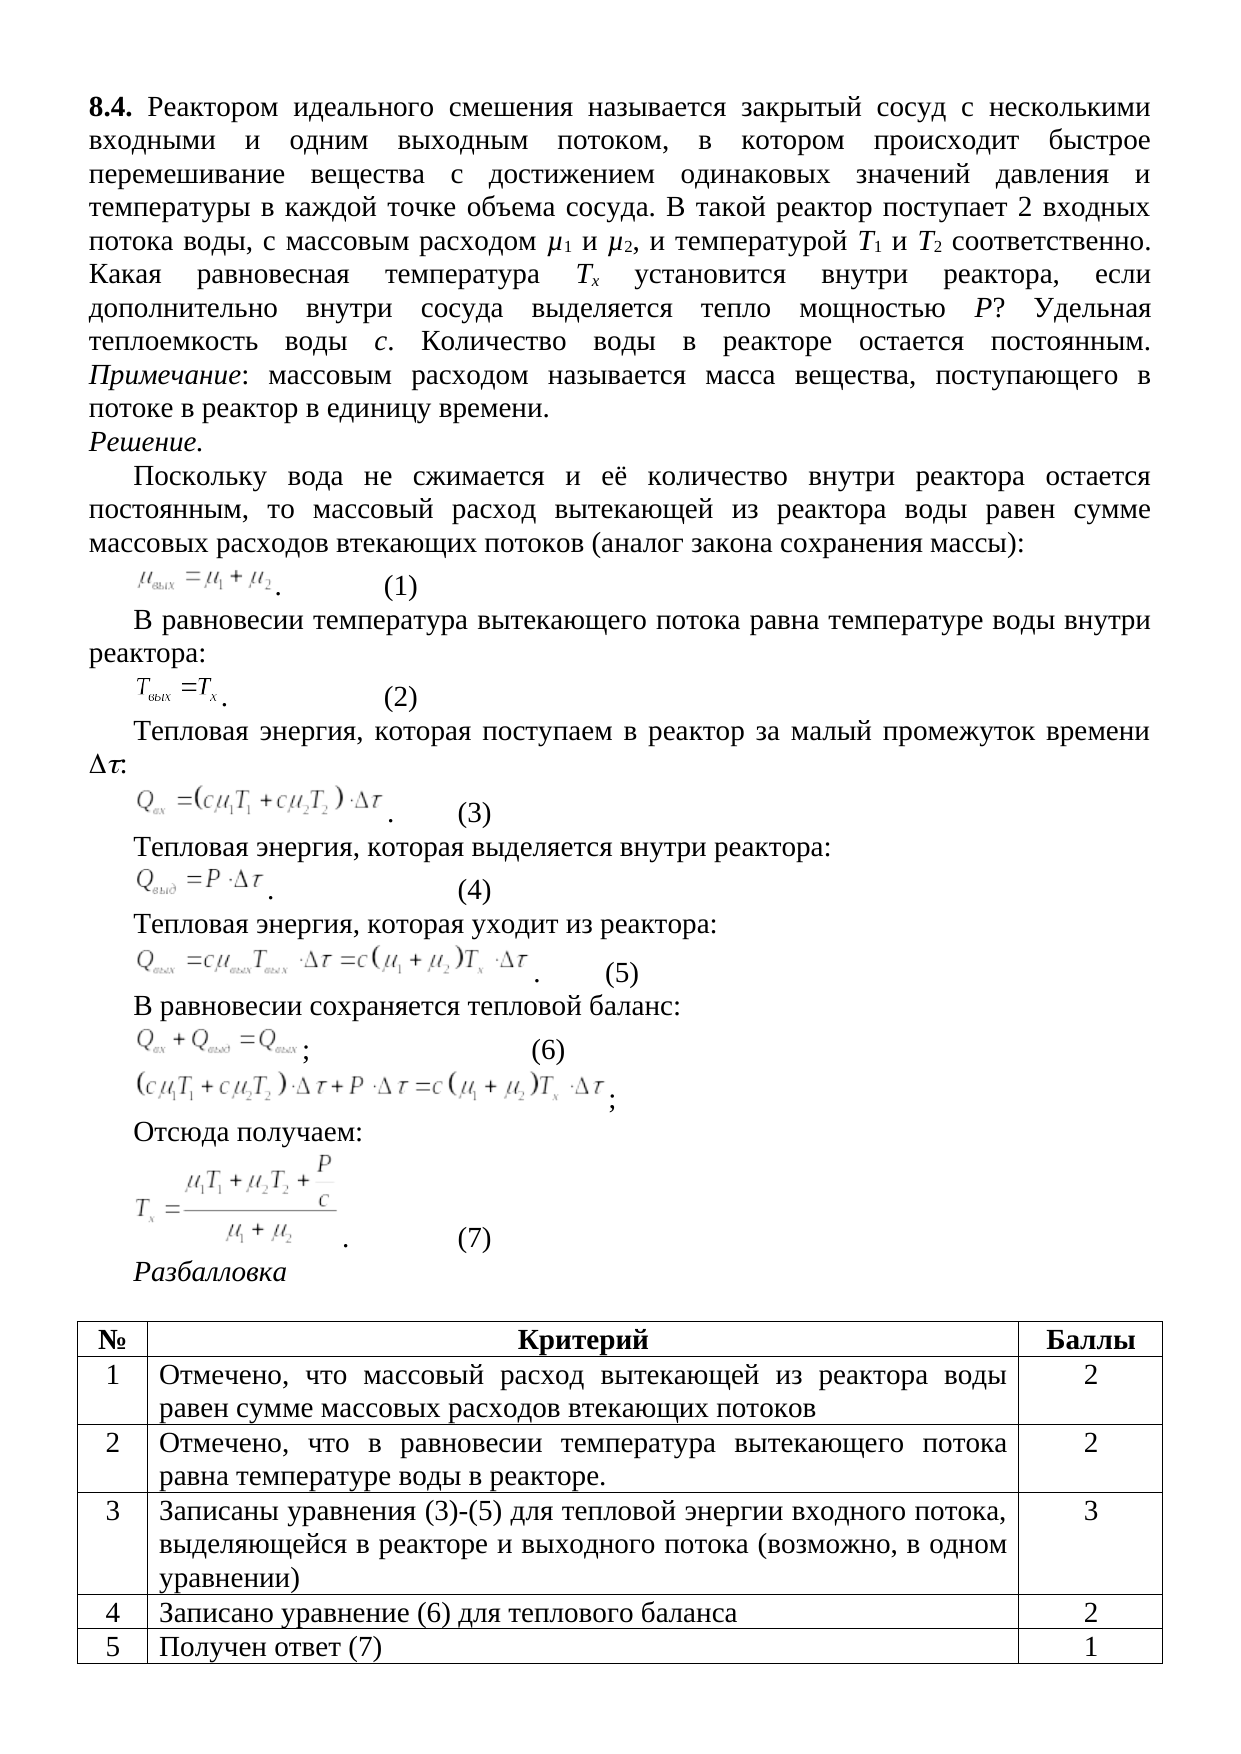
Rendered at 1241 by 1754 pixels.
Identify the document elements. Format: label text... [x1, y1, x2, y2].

table_cell 2 [1019, 1357, 1162, 1424]
table_cell Записано уравнение (6) для теплового баланса [148, 1595, 1018, 1628]
text . (2) [89, 669, 1152, 713]
text Тепловая энергия, которая поступаем в реактор за малый промежуток времени : [89, 713, 1152, 780]
table_cell 1 [1019, 1629, 1162, 1663]
table_cell Отмечено, что в равновесии температура вытекающего потока равна температуре воды в реакторе. [148, 1425, 1018, 1492]
text 8.4. Реактором идеального смешения называется закрытый сосуд с несколькими входными и одним выходным потоком, в котором происходит быстрое перемешивание вещества с достижением одинаковых значений давления и температуры в каждой точке объема сосуда. В такой реактор поступает 2 входных потока воды, с массовым расходом µ1 и µ2, и температурой T1 и Т2 соответственно. Какая равновесная температура Tx установится внутри реактора, если дополнительно внутри сосуда выделяется тепло мощностью P? Удельная теплоемкость воды с. Количество воды в реакторе остается постоянным. Примечание: массовым расходом называется масса вещества, поступающего в потоке в реактор в единицу времени. [89, 89, 1152, 424]
text В равновесии сохраняется тепловой баланс: [89, 988, 1152, 1022]
text ; [89, 1066, 1152, 1114]
text Отсюда получаем: [89, 1114, 1152, 1148]
text Тепловая энергия, которая выделяется внутри реактора: [89, 829, 1152, 862]
table_header Баллы [1019, 1322, 1162, 1356]
table_cell 4 [78, 1595, 147, 1628]
table_cell 1 [78, 1357, 147, 1424]
table_cell Записаны уравнения (3)-(5) для тепловой энергии входного потока, выделяющейся в реакторе и выходного потока (возможно, в одном уравнении) [148, 1493, 1018, 1594]
text Тепловая энергия, которая уходит из реактора: [89, 906, 1152, 939]
table_cell 3 [1019, 1493, 1162, 1594]
text . (4) [89, 862, 1152, 906]
table_cell 2 [78, 1425, 147, 1492]
text . (5) [89, 939, 1152, 988]
text Разбалловка [89, 1254, 1152, 1288]
text . (3) [89, 780, 1152, 829]
text ; (6) [89, 1022, 1152, 1066]
text В равновесии температура вытекающего потока равна температуре воды внутри реактора: [89, 602, 1152, 669]
table_cell Отмечено, что массовый расход вытекающей из реактора воды равен сумме массовых расходов втекающих потоков [148, 1357, 1018, 1424]
table_cell 2 [1019, 1595, 1162, 1628]
text . (1) [89, 558, 1152, 602]
text Решение. [89, 424, 1152, 458]
table_header Критерий [148, 1322, 1018, 1356]
table_header № [78, 1322, 147, 1356]
table_cell Получен ответ (7) [148, 1629, 1018, 1663]
text Поскольку вода не сжимается и её количество внутри реактора остается постоянным, то массовый расход вытекающей из реактора воды равен сумме массовых расходов втекающих потоков (аналог закона сохранения массы): [89, 458, 1152, 558]
table_cell 2 [1019, 1425, 1162, 1492]
text . (7) [89, 1148, 1152, 1254]
table_cell 3 [78, 1493, 147, 1594]
table_cell 5 [78, 1629, 147, 1663]
